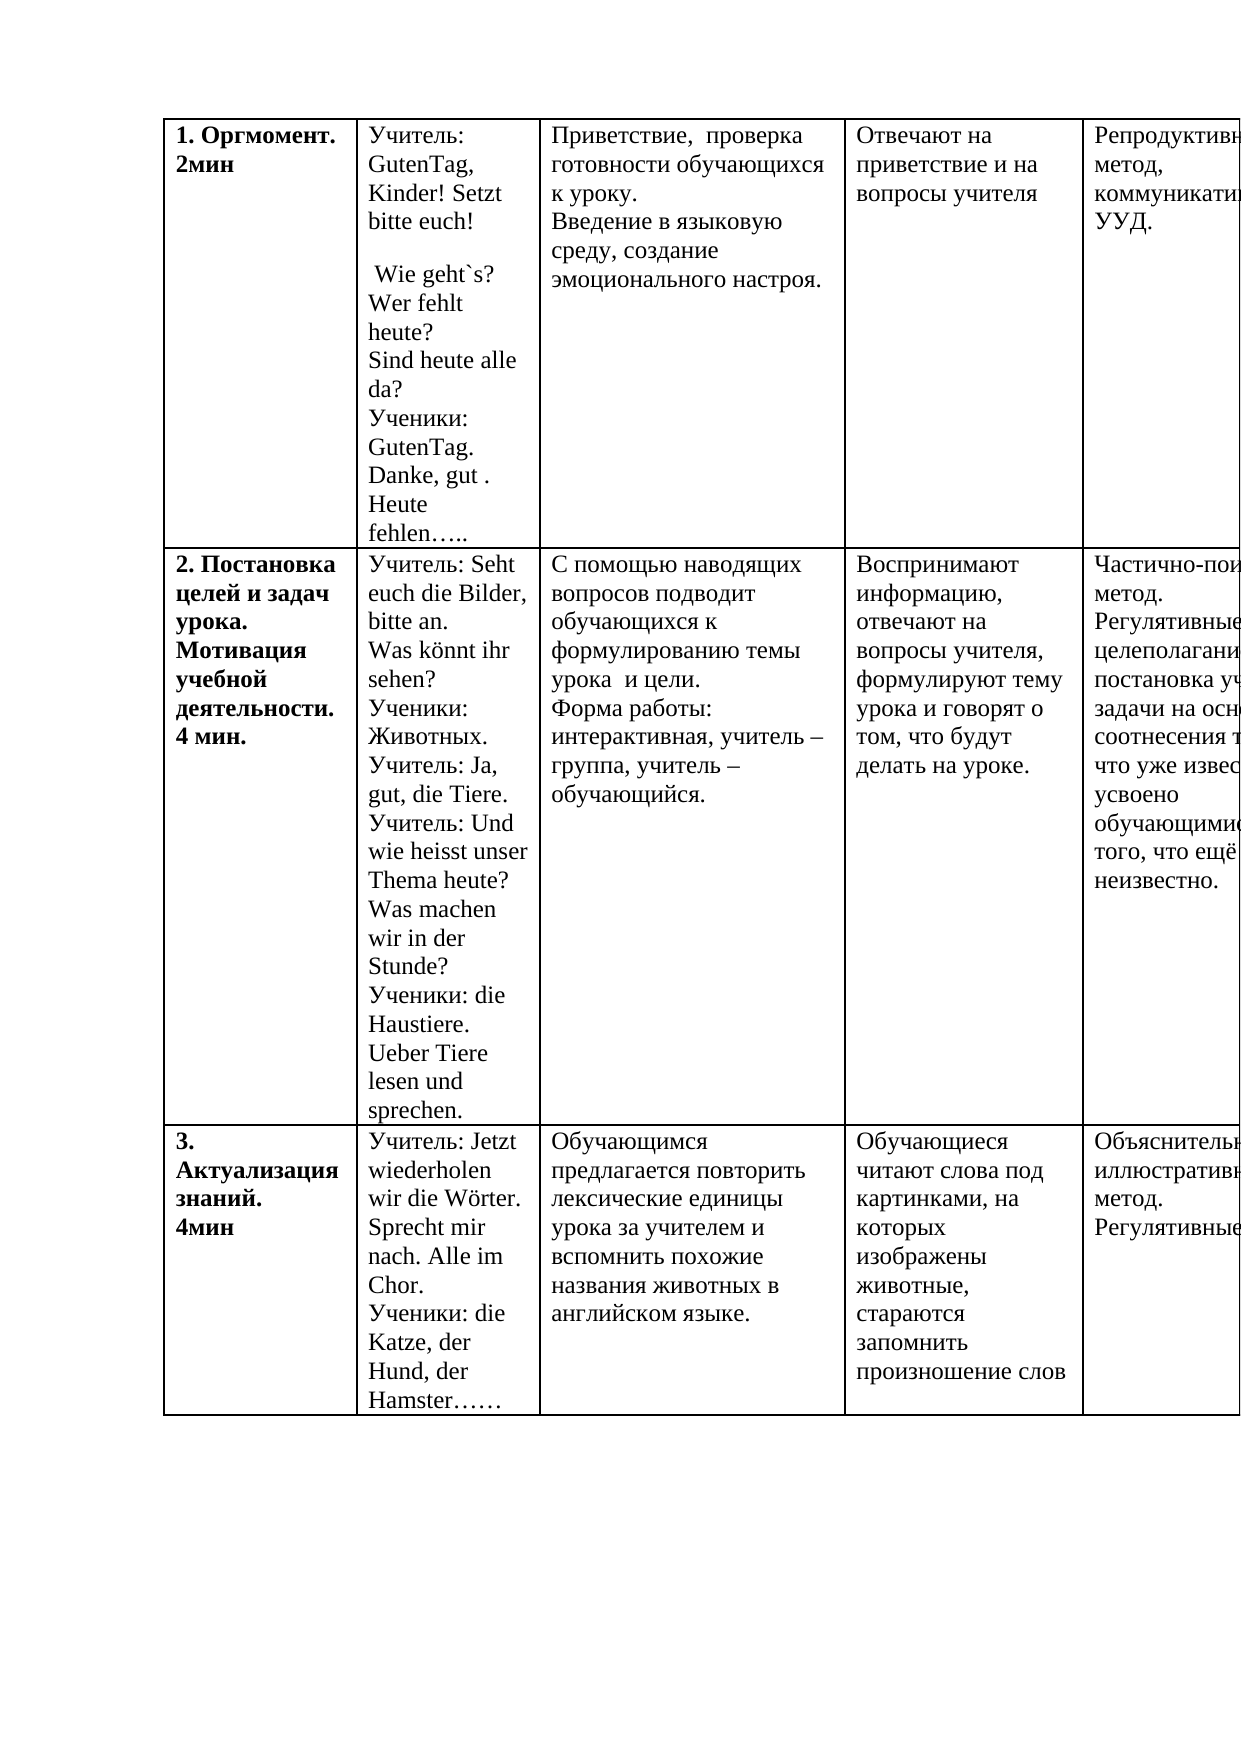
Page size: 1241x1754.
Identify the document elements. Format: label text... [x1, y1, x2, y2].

table_cell Обучающимся предлагается повторить лексические единицы урока за учителем и вспомнить похожие названия животных в английском языке. [541, 1126, 844, 1413]
table_cell Частично-поисковый метод. РегулятивныеУУД: целеполагание как постановка учебной задачи на основе соотнесения того, что уже известно и усвоено обучающимися и того, что ещё неизвестно. [1084, 549, 1239, 1124]
table_cell Учитель: GutenTag, Kinder! Setzt bitte euch! Wie geht`s? Wer fehlt heute? Sind heute alle da? Ученики: GutenTag. Danke, gut . Heute fehlen….. [358, 120, 539, 547]
table_cell Отвечают на приветствие и на вопросы учителя [846, 120, 1082, 547]
table_cell Учитель: Jetzt wiederholen wir die Wörter. Sprecht mir nach. Alle im Chor. Ученики: die Katze, der Hund, der Hamster…… [358, 1126, 539, 1413]
table_cell 1. Оргмомент. 2мин [165, 120, 356, 547]
table_cell С помощью наводящих вопросов подводит обучающихся к формулированию темы урока и цели. Форма работы: интерактивная, учитель – группа, учитель – обучающийся. [541, 549, 844, 1124]
table_cell Объяснительно-иллюстративный метод. Регулятивные УУД. [1084, 1126, 1239, 1413]
table_cell Обучающиеся читают слова под картинками, на которых изображены животные, стараются запомнить произношение слов [846, 1126, 1082, 1413]
table_cell 3. Актуализация знаний. 4мин [165, 1126, 356, 1413]
table_cell Репродуктивный метод, коммуникативные УУД. [1084, 120, 1239, 547]
table_cell Учитель: Seht euch die Bilder, bitte an. Was könnt ihr sehen? Ученики: Животных. Учитель: Ja, gut, die Tiere. Учитель: Und wie heisst unser Thema heute? Was machen wir in der Stunde? Ученики: die Haustiere. Ueber Tiere lesen und sprechen. [358, 549, 539, 1124]
table_cell Приветствие, проверка готовности обучающихся к уроку. Введение в языковую среду, создание эмоционального настроя. [541, 120, 844, 547]
table_cell Воспринимают информацию, отвечают на вопросы учителя, формулируют тему урока и говорят о том, что будут делать на уроке. [846, 549, 1082, 1124]
table_cell 2. Постановка целей и задач урока. Мотивация учебной деятельности. 4 мин. [165, 549, 356, 1124]
